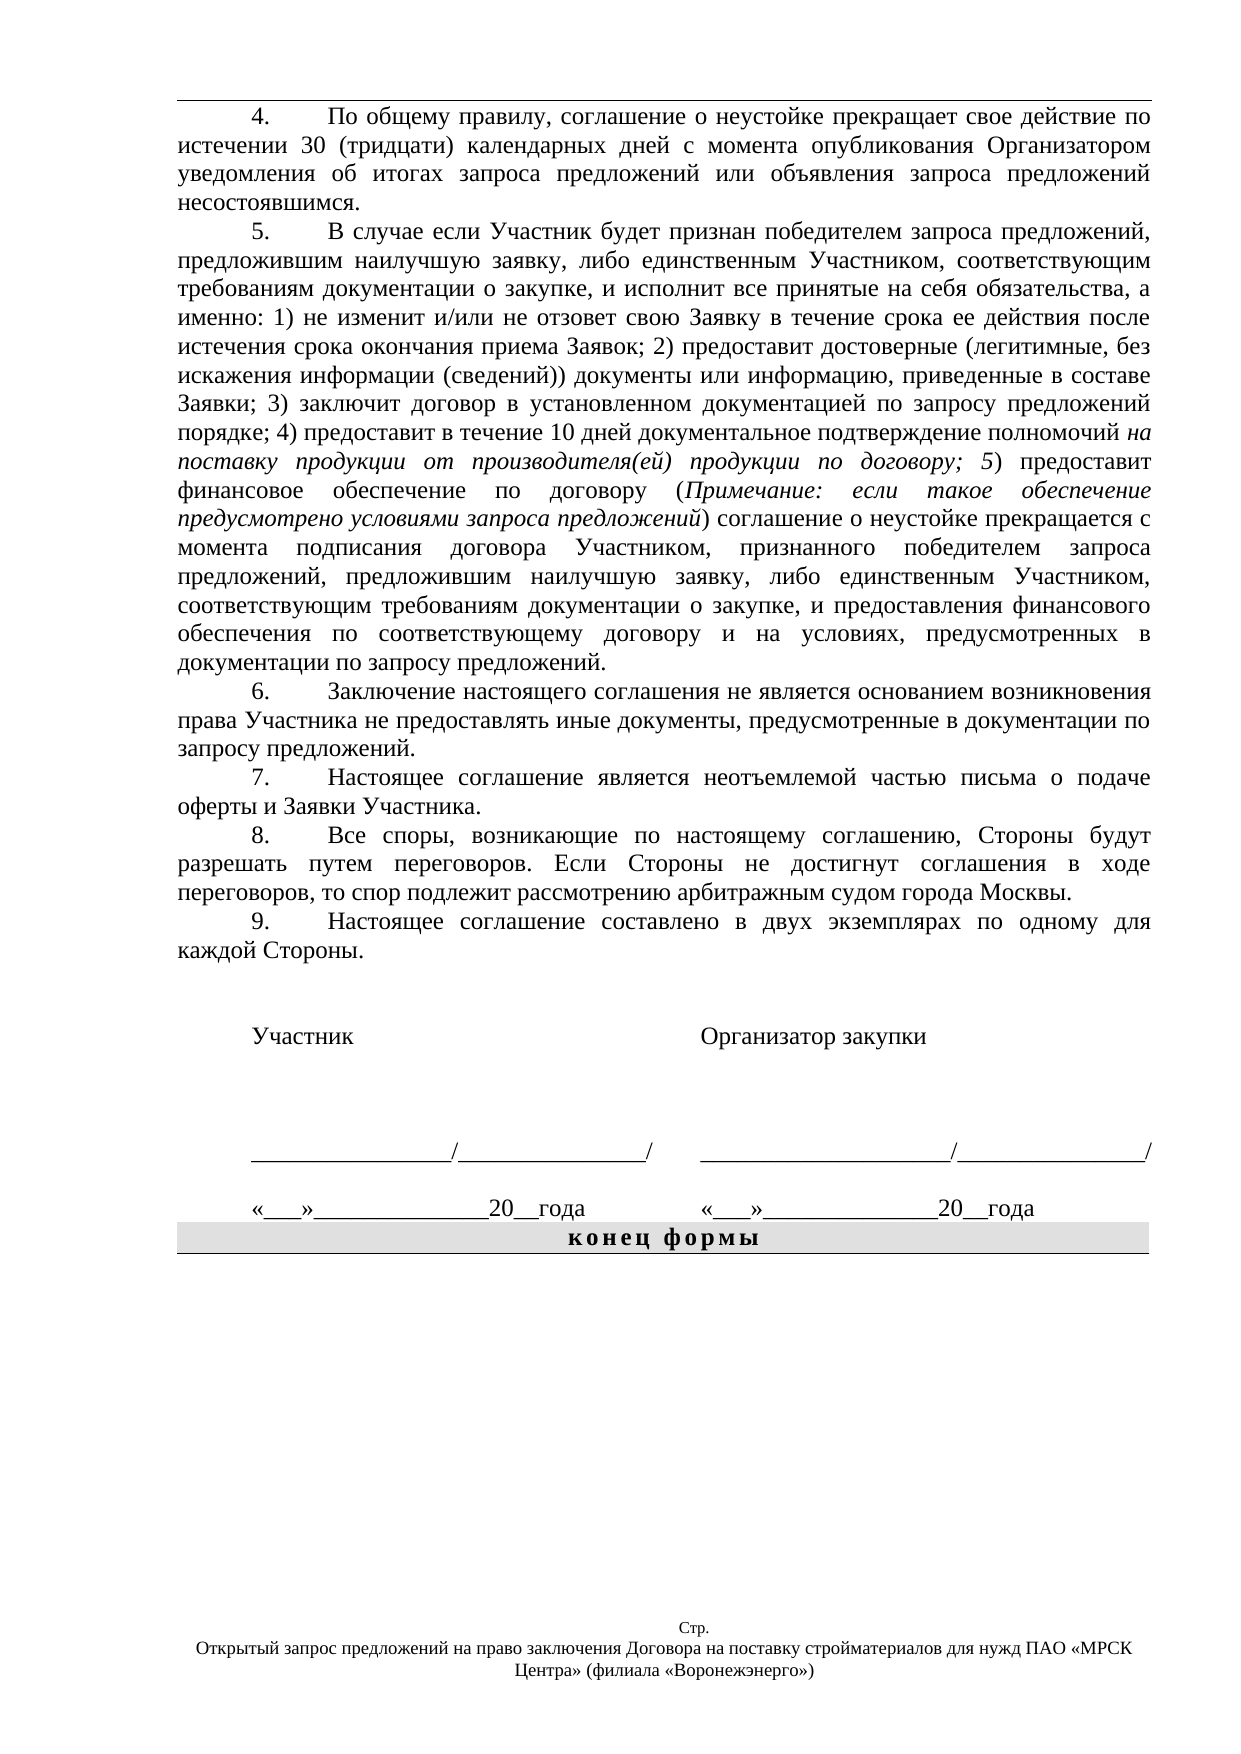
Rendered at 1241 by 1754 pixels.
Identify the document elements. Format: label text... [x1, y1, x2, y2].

table_header Участник [240, 1021, 689, 1050]
text конец формы [177, 1222, 1149, 1253]
list Заключение настоящего соглашения не является основанием возникновения права Участника не предоставлять иные документы, предусмотренные в документации по запросу предложений. [177, 676, 1152, 762]
table_header Организатор закупки [689, 1021, 1163, 1050]
list По общему правилу, соглашение о неустойке прекращает свое действие по истечении 30 (тридцати) календарных дней с момента опубликования Организатором уведомления об итогах запроса предложений или объявления запроса предложений несостоявшимся. [177, 101, 1152, 216]
list Все споры, возникающие по настоящему соглашению, Стороны будут разрешать путем переговоров. Если Стороны не достигнут соглашения в ходе переговоров, то спор подлежит рассмотрению арбитражным судом города Москвы. [177, 820, 1152, 906]
list В случае если Участник будет признан победителем запроса предложений, предложившим наилучшую заявку, либо единственным Участником, соответствующим требованиям документации о закупке, и исполнит все принятые на себя обязательства, а именно: 1) не изменит и/или не отзовет свою Заявку в течение срока ее действия после истечения срока окончания приема Заявок; 2) предоставит достоверные (легитимные, без искажения информации (сведений)) документы или информацию, приведенные в составе Заявки; 3) заключит договор в установленном документацией по запросу предложений порядке; 4) предоставит в течение 10 дней документальное подтверждение полномочий на поставку продукции от производителя(ей) продукции по договору; 5) предоставит финансовое обеспечение по договору (Примечание: если такое обеспечение предусмотрено условиями запроса предложений) соглашение о неустойке прекращается с момента подписания договора Участником, признанного победителем запроса предложений, предложившим наилучшую заявку, либо единственным Участником, соответствующим требованиям документации о закупке, и предоставления финансового обеспечения по соответствующему договору и на условиях, предусмотренных в документации по запросу предложений. [177, 216, 1152, 676]
list Настоящее соглашение является неотъемлемой частью письма о подаче оферты и Заявки Участника. [177, 762, 1152, 820]
list Настоящее соглашение составлено в двух экземплярах по одному для каждой Стороны. [177, 906, 1152, 963]
table_cell ____________________/_______________/ «___»______________20__года [689, 1050, 1163, 1222]
table_cell ________________/_______________/ «___»______________20__года [240, 1050, 689, 1222]
